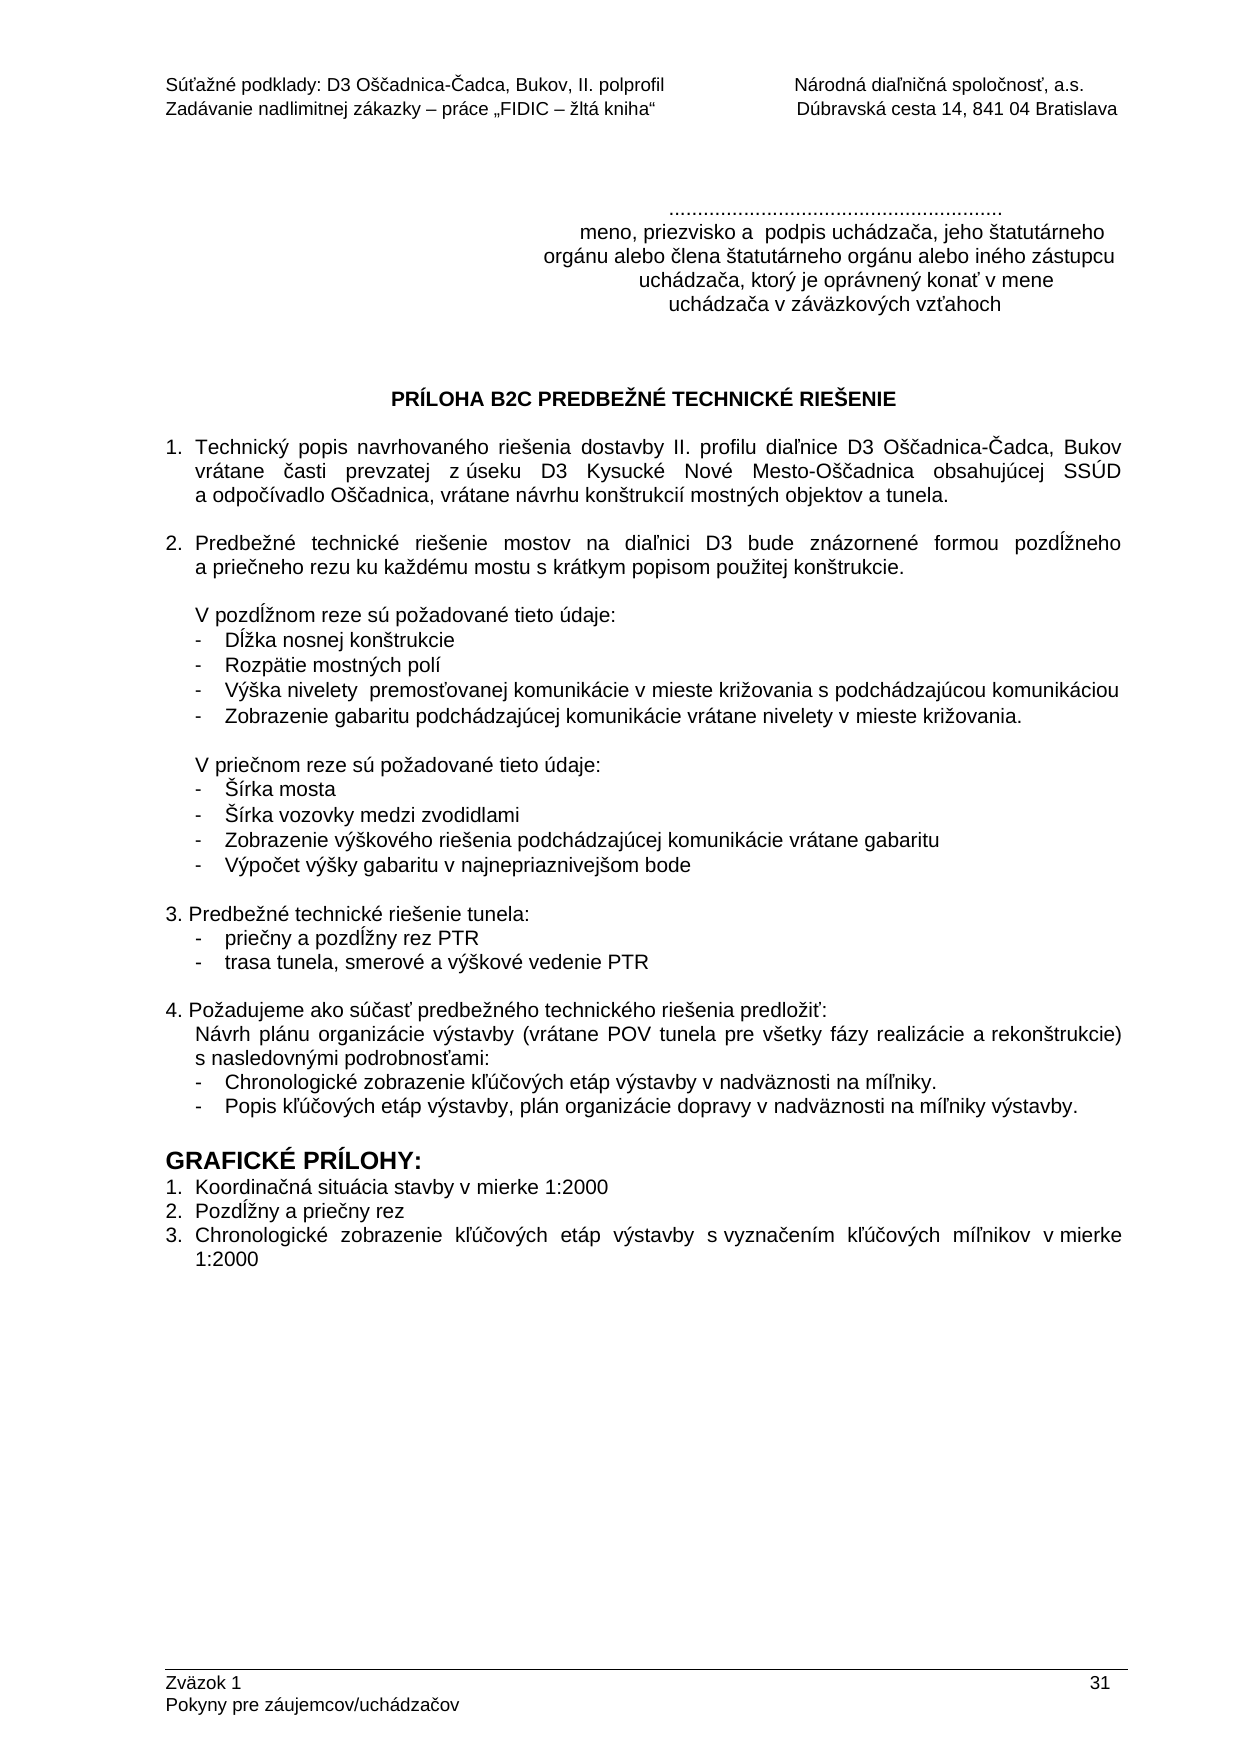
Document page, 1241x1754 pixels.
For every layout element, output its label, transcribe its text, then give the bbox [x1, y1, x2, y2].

text 4. Požadujeme ako súčasť predbežného technického riešenia predložiť: [165, 998, 1122, 1022]
list Šírka vozovky medzi zvodidlami [165, 802, 1122, 827]
list Dĺžka nosnej konštrukcie [165, 627, 1122, 652]
text meno, priezvisko a podpis uchádzača, jeho štatutárneho orgánu alebo člena štatutárneho orgánu alebo iného zástupcu uchádzača, ktorý je oprávnený konať v mene uchádzača v záväzkových vzťahoch [165, 219, 1122, 315]
text 3. Chronologické zobrazenie kľúčových etáp výstavby s vyznačením kľúčových míľnikov v mierke 1:2000 [165, 1223, 1122, 1271]
text V pozdĺžnom reze sú požadované tieto údaje: [165, 603, 1122, 627]
text GRAFICKÉ PRÍLOHY: [165, 1146, 1122, 1175]
list Rozpätie mostných polí [165, 652, 1122, 678]
list Šírka mosta [165, 776, 1122, 802]
text 2. Pozdĺžny a priečny rez [165, 1199, 1122, 1223]
list Zobrazenie výškového riešenia podchádzajúcej komunikácie vrátane gabaritu [165, 827, 1122, 853]
list Výpočet výšky gabaritu v najnepriaznivejšom bode [165, 853, 1122, 878]
text .......................................................... [165, 196, 1122, 219]
text Návrh plánu organizácie výstavby (vrátane POV tunela pre všetky fázy realizácie a rekonštrukcie) s nasledovnými podrobnosťami: [195, 1022, 1122, 1070]
text 3. Predbežné technické riešenie tunela: [165, 902, 1122, 926]
text Príloha B2C predbežné technické riešenie [165, 387, 1122, 411]
text - priečny a pozdĺžny rez PTR [165, 926, 1122, 950]
list Výška nivelety premosťovanej komunikácie v mieste križovania s podchádzajúcou komunikáciou [165, 678, 1122, 703]
text 1. Koordinačná situácia stavby v mierke 1:2000 [165, 1175, 1122, 1199]
text - Chronologické zobrazenie kľúčových etáp výstavby v nadväznosti na míľniky. [195, 1070, 1122, 1094]
text V priečnom reze sú požadované tieto údaje: [165, 752, 1122, 776]
text - Popis kľúčových etáp výstavby, plán organizácie dopravy v nadväznosti na míľniky výstavby. [165, 1094, 1122, 1118]
list Technický popis navrhovaného riešenia dostavby II. profilu diaľnice D3 Oščadnica-Čadca, Bukov vrátane časti prevzatej z úseku D3 Kysucké Nové Mesto-Oščadnica obsahujúcej SSÚD a odpočívadlo Oščadnica, vrátane návrhu konštrukcií mostných objektov a tunela. [165, 435, 1122, 507]
text - trasa tunela, smerové a výškové vedenie PTR [165, 950, 1122, 974]
list Predbežné technické riešenie mostov na diaľnici D3 bude znázornené formou pozdĺžneho a priečneho rezu ku každému mostu s krátkym popisom použitej konštrukcie. [165, 531, 1122, 579]
list Zobrazenie gabaritu podchádzajúcej komunikácie vrátane nivelety v mieste križovania. [165, 703, 1122, 728]
